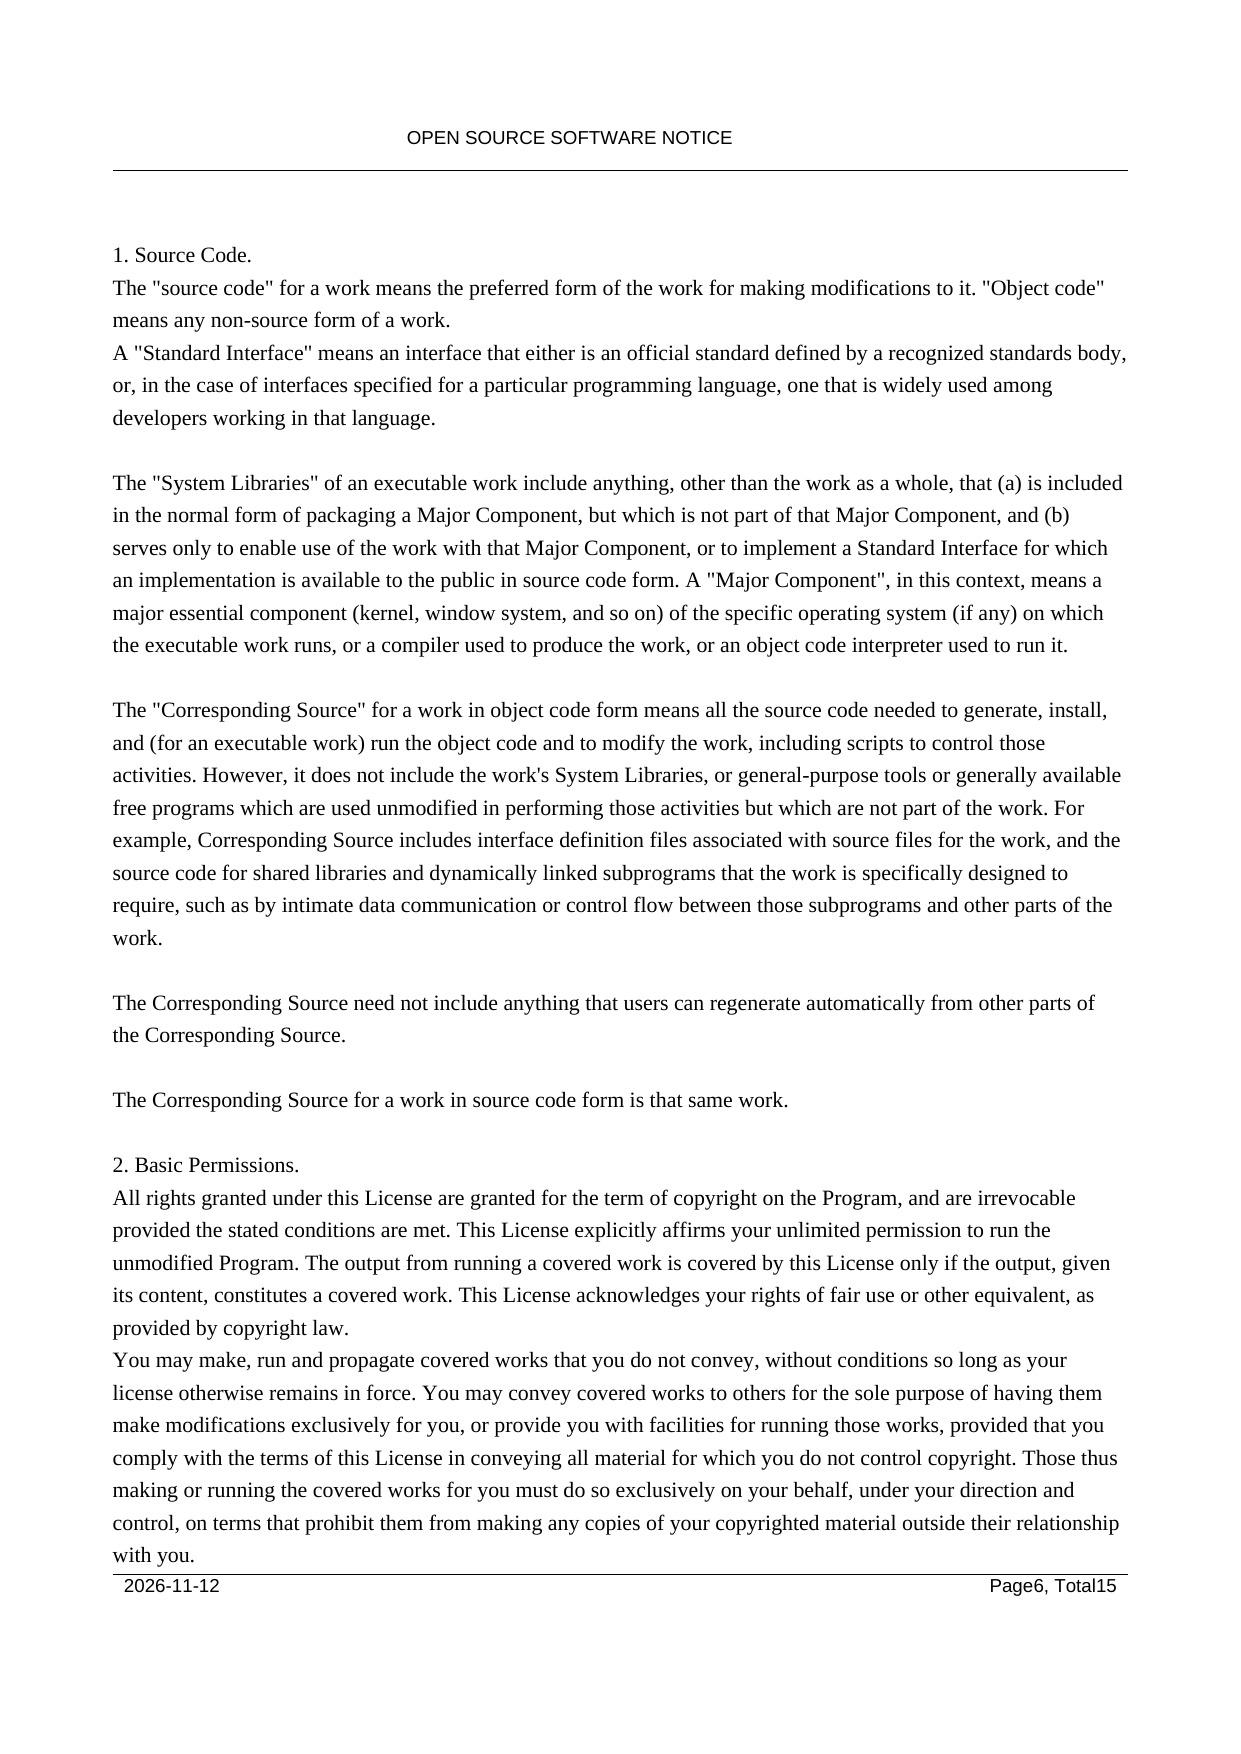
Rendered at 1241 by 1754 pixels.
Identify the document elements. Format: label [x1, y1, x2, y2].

text [112, 206, 1128, 1571]
